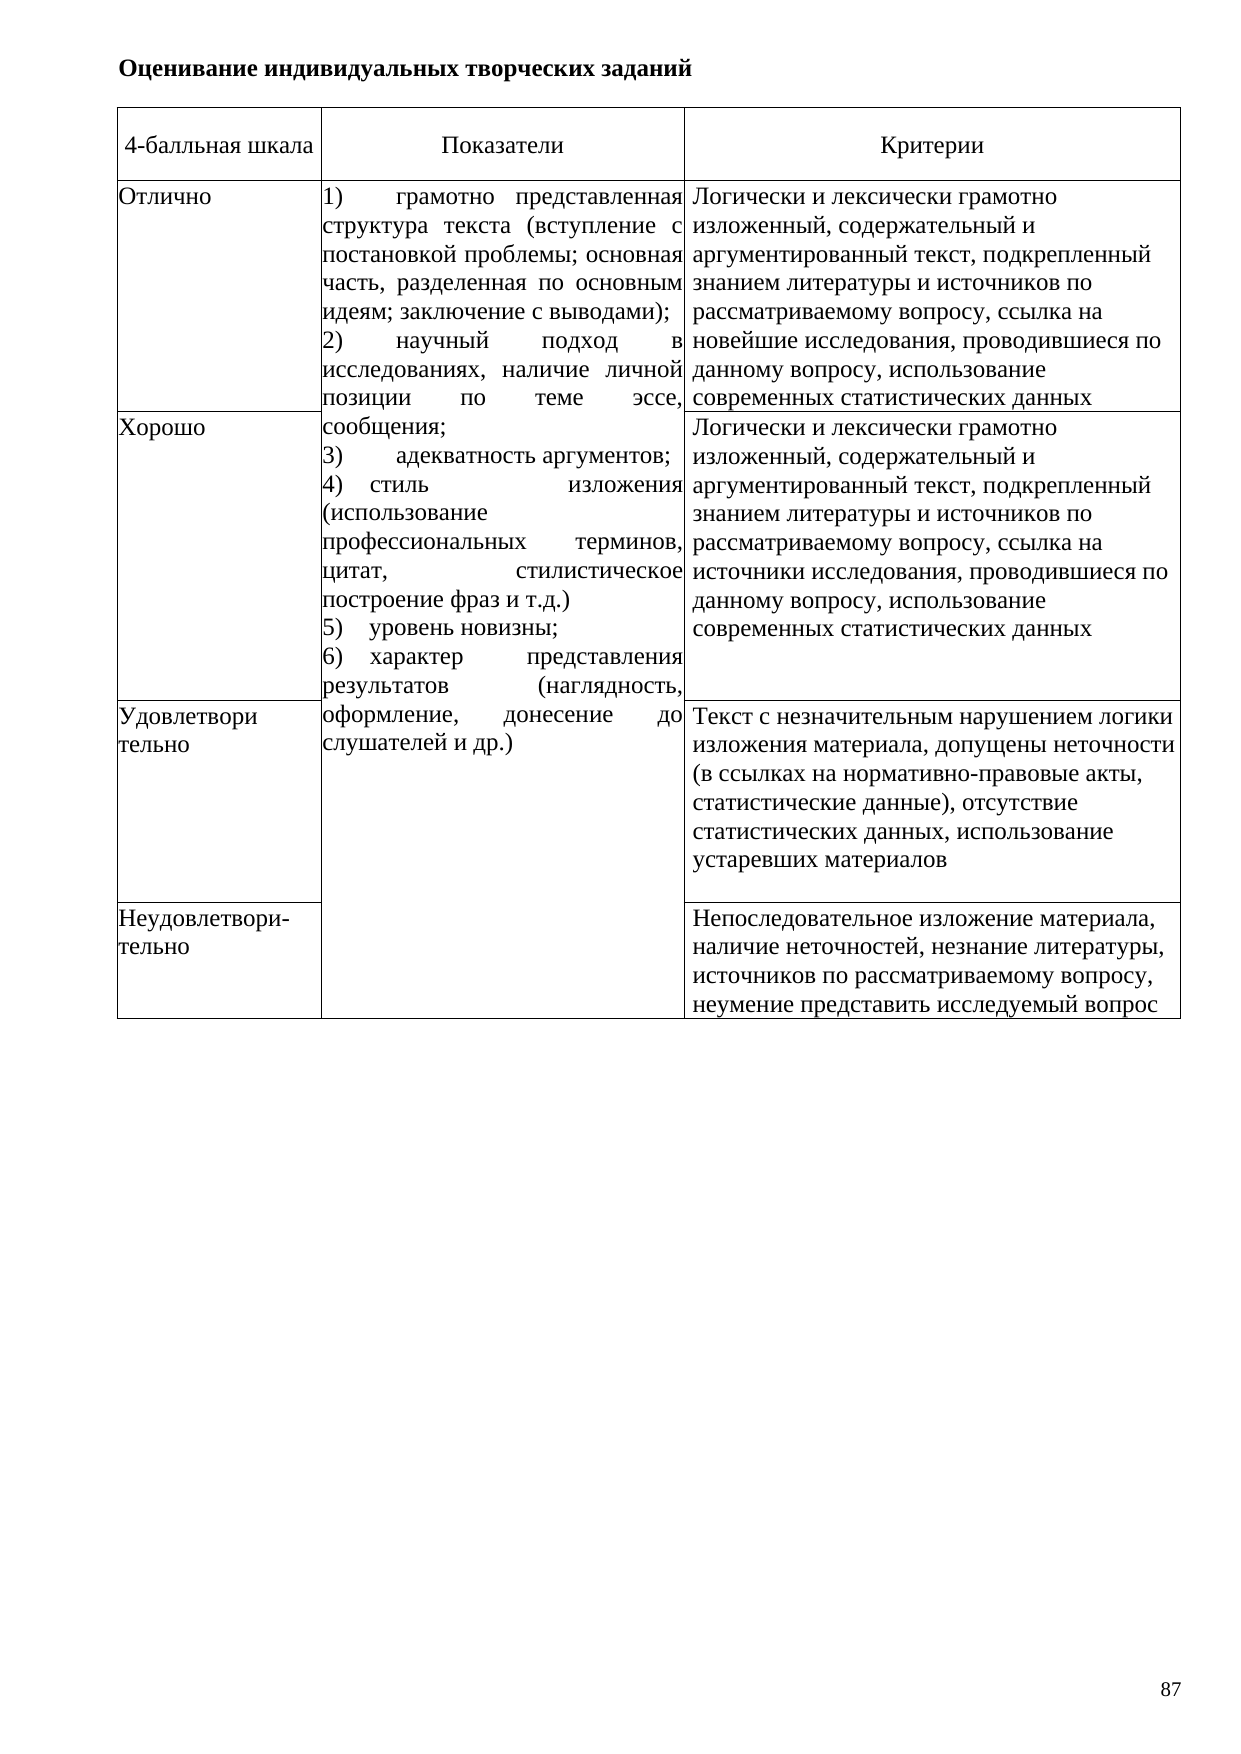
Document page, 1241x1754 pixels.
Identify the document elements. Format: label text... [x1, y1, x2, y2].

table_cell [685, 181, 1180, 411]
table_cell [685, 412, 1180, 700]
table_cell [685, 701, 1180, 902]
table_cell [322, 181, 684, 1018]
text Оценивание индивидуальных творческих заданий [118, 53, 1181, 82]
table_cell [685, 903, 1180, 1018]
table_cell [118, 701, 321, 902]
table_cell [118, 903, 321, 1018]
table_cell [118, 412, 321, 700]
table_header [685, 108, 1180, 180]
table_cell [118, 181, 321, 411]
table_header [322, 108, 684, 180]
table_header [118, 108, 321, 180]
